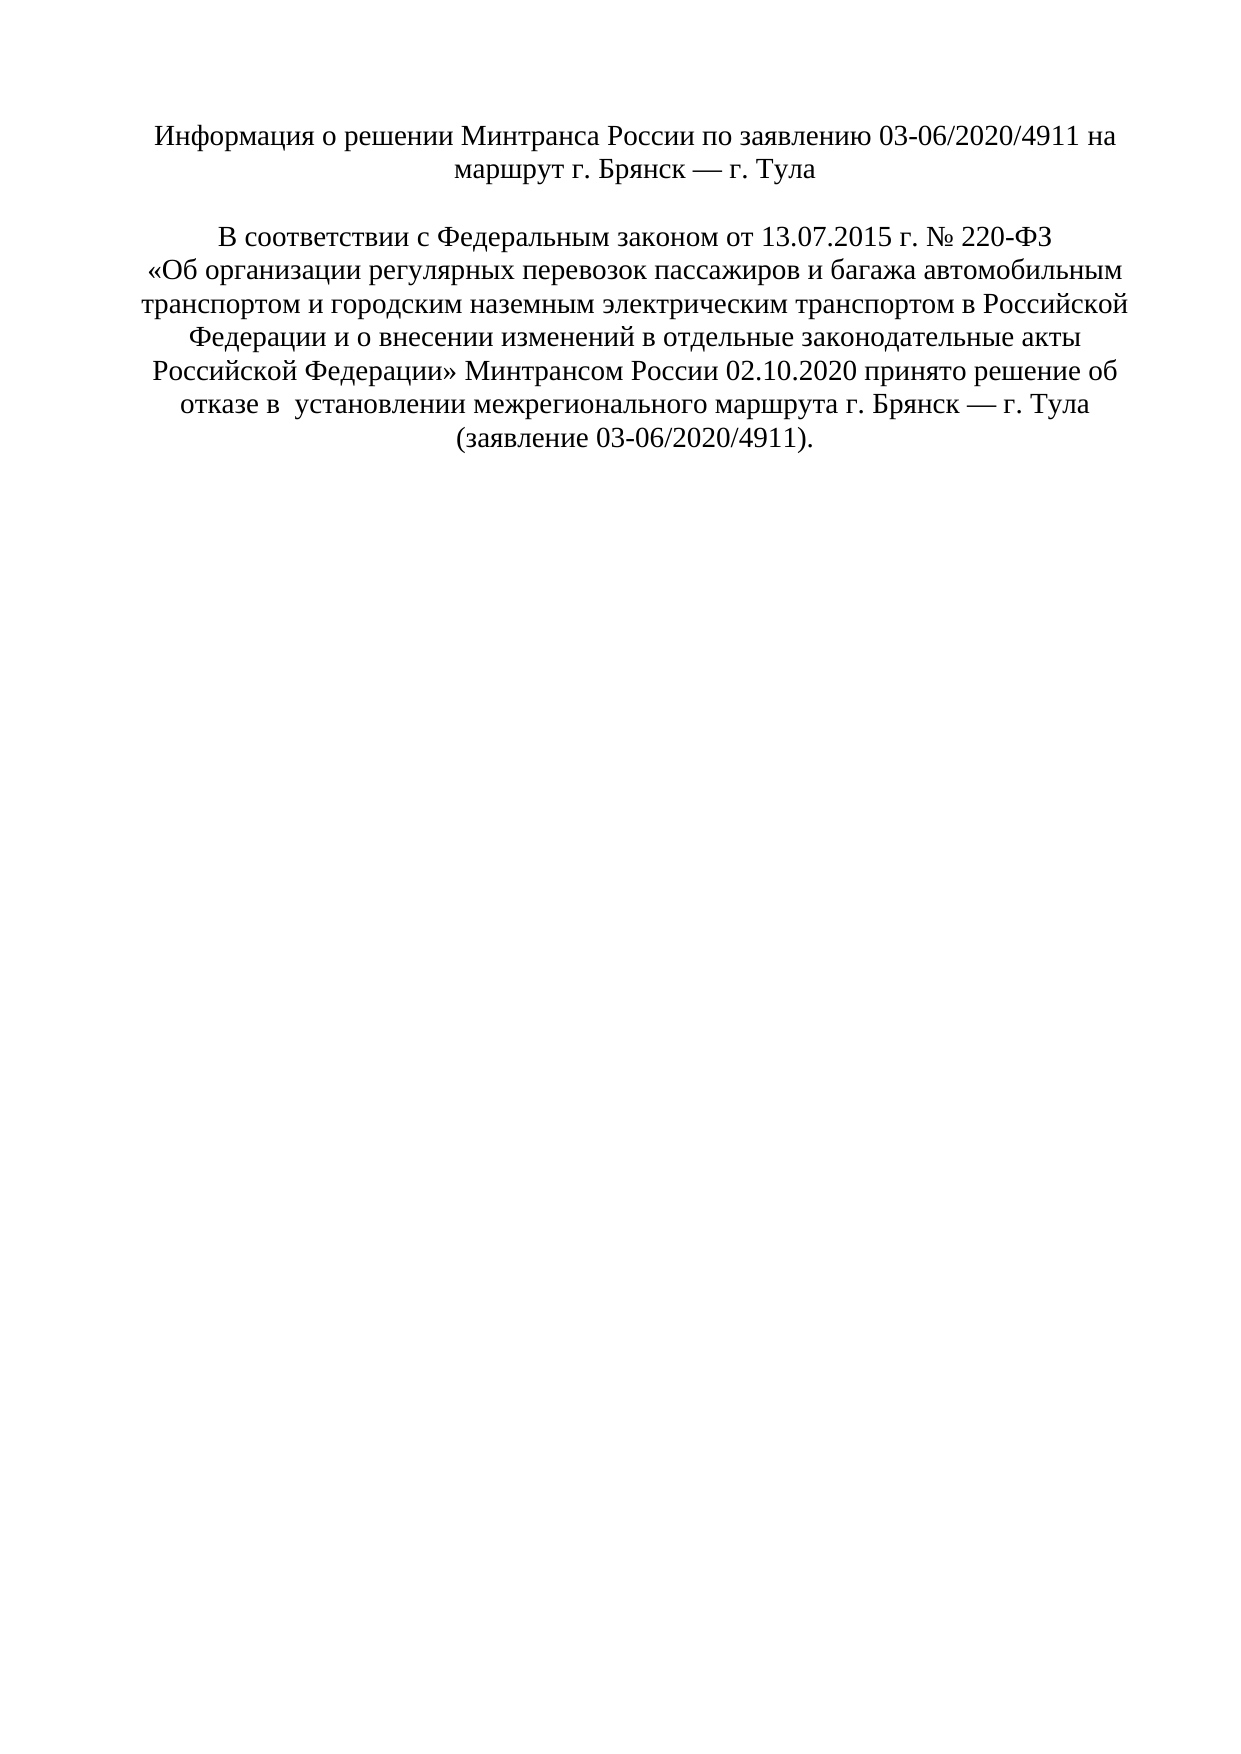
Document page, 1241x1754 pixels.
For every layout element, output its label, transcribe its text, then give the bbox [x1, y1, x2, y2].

text В соответствии с Федеральным законом от 13.07.2015 г. № 220-ФЗ «Об организации регулярных перевозок пассажиров и багажа автомобильным транспортом и городским наземным электрическим транспортом в Российской Федерации и о внесении изменений в отдельные законодательные акты Российской Федерации» Минтрансом России 02.10.2020 принято решение об отказе в установлении межрегионального маршрута г. Брянск — г. Тула (заявление 03-06/2020/4911). [118, 219, 1152, 453]
text Информация о решении Минтранса России по заявлению 03-06/2020/4911 на маршрут г. Брянск — г. Тула [118, 118, 1152, 185]
